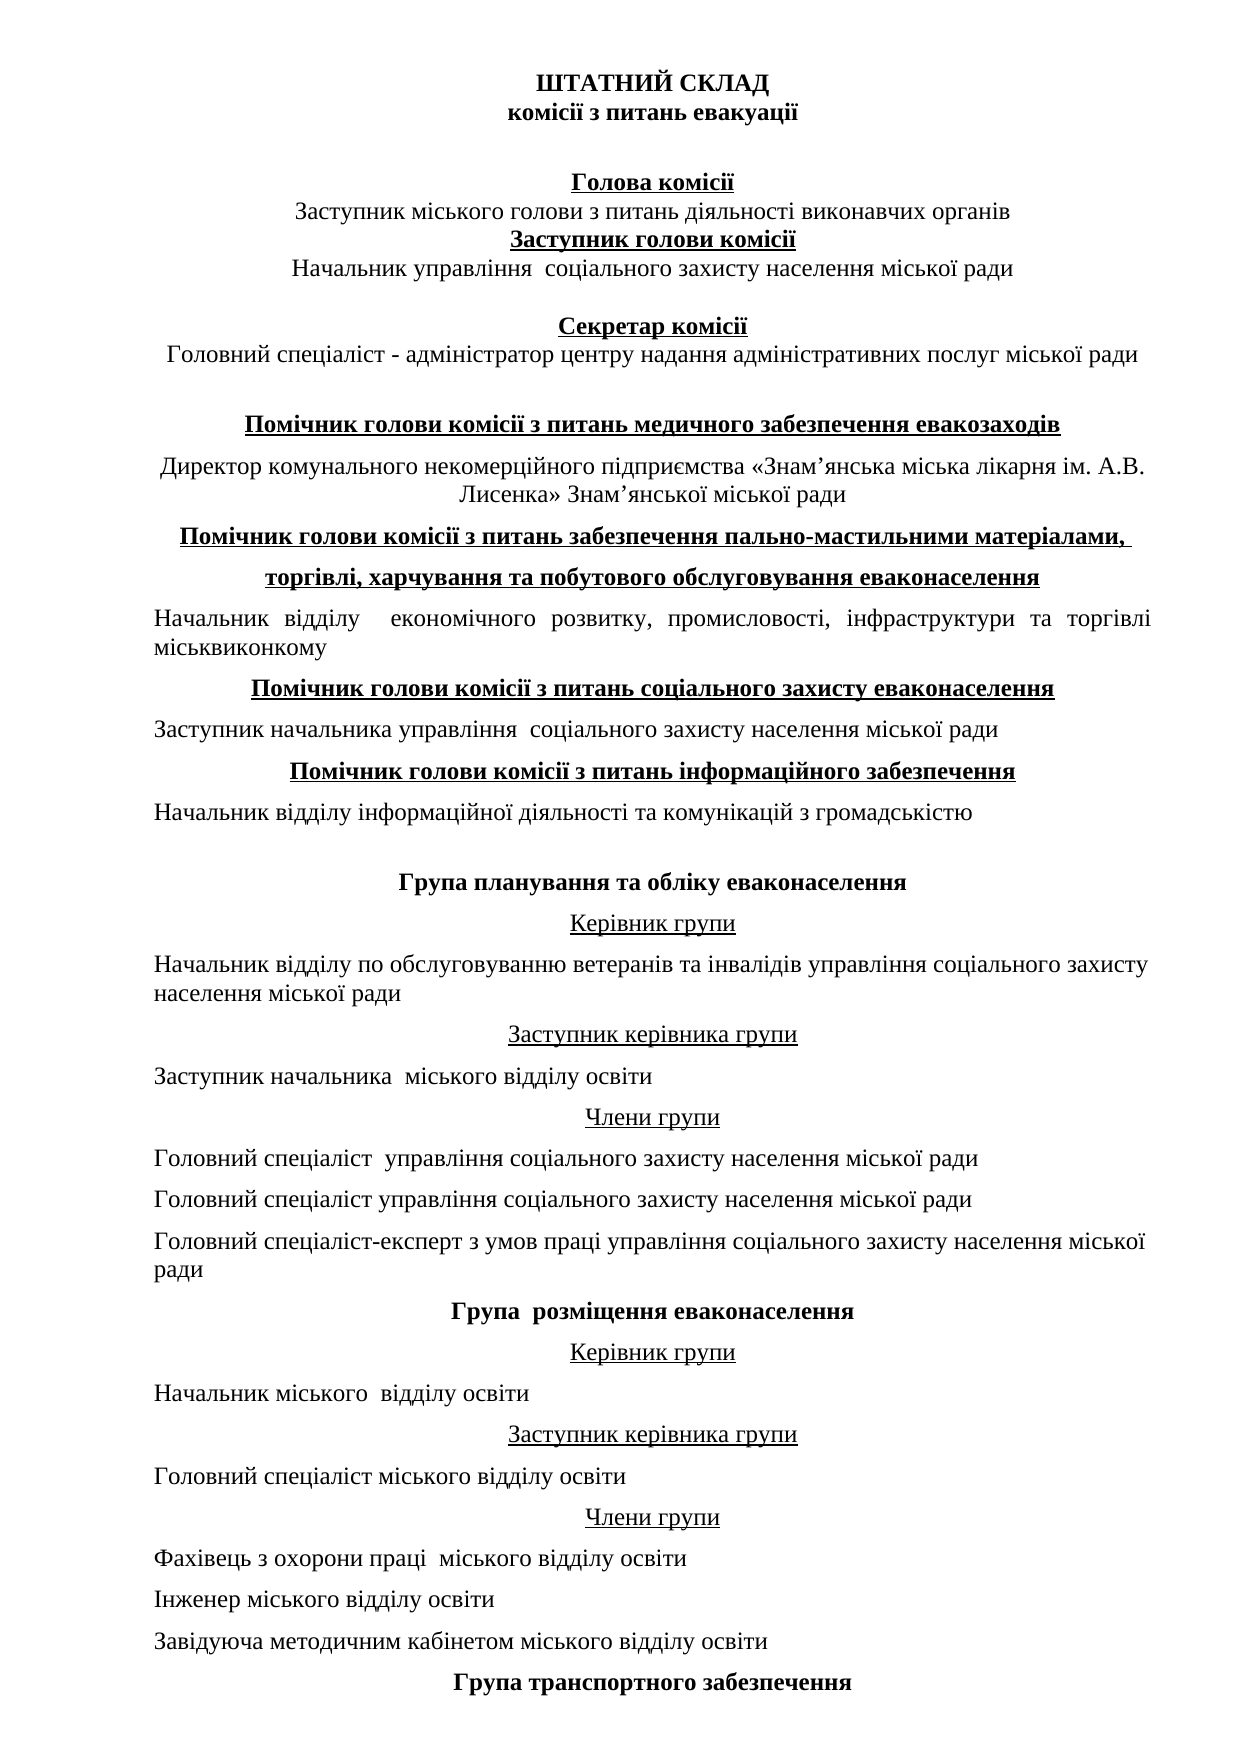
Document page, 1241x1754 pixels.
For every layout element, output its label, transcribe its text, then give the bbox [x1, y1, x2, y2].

text Заступник керівника групи [153, 1019, 1152, 1048]
text Начальник відділу по обслуговуванню ветеранів та інвалідів управління соціального захисту населення міської ради [153, 949, 1152, 1007]
text Члени групи [153, 1102, 1152, 1131]
text Заступник начальника управління соціального захисту населення міської ради [153, 714, 1152, 743]
text Інженер міського відділу освіти [153, 1584, 1152, 1613]
text Фахівець з охорони праці міського відділу освіти [153, 1543, 1152, 1572]
text Заступник начальника міського відділу освіти [153, 1061, 1152, 1089]
text Голова комісії [153, 167, 1152, 196]
text Помічник голови комісії з питань забезпечення пально-мастильними матеріалами, [153, 521, 1152, 549]
text Головний спеціаліст управління соціального захисту населення міської ради [153, 1184, 1152, 1213]
text Начальник міського відділу освіти [153, 1378, 1152, 1407]
text Завідуюча методичним кабінетом міського відділу освіти [153, 1626, 1152, 1654]
text Головний спеціаліст - адміністратор центру надання адміністративних послуг міської ради [153, 339, 1152, 368]
text Секретар комісії [153, 311, 1152, 339]
text комісії з питань евакуації [153, 97, 1152, 126]
text Заступник голови комісії [153, 224, 1152, 253]
text торгівлі, харчування та побутового обслуговування еваконаселення [153, 562, 1152, 591]
text Головний спеціаліст управління соціального захисту населення міської ради [153, 1143, 1152, 1172]
text Помічник голови комісії з питань інформаційного забезпечення [153, 756, 1152, 784]
text Члени групи [153, 1502, 1152, 1531]
text Помічник голови комісії з питань медичного забезпечення евакозаходів [153, 409, 1152, 438]
text Начальник відділу інформаційної діяльності та комунікацій з громадськістю [153, 797, 1152, 826]
text Керівник групи [153, 1337, 1152, 1366]
text Головний спеціаліст міського відділу освіти [153, 1461, 1152, 1489]
text Група розміщення еваконаселення [153, 1296, 1152, 1324]
text Начальник управління соціального захисту населення міської ради [153, 253, 1152, 282]
text Група транспортного забезпечення [153, 1667, 1152, 1696]
text Головний спеціаліст-експерт з умов праці управління соціального захисту населення міської ради [153, 1226, 1152, 1283]
text Помічник голови комісії з питань соціального захисту еваконаселення [153, 673, 1152, 702]
text Заступник міського голови з питань діяльності виконавчих органів [153, 196, 1152, 224]
text Директор комунального некомерційного підприємства «Знам’янська міська лікарня ім. А.В. Лисенка» Знам’янської міської ради [153, 451, 1152, 508]
text Заступник керівника групи [153, 1419, 1152, 1448]
text Керівник групи [153, 908, 1152, 937]
text ШТАТНИЙ СКЛАД [153, 68, 1152, 97]
text Група планування та обліку еваконаселення [153, 867, 1152, 896]
text Начальник відділу економічного розвитку, промисловості, інфраструктури та торгівлі міськвиконкому [153, 603, 1152, 661]
